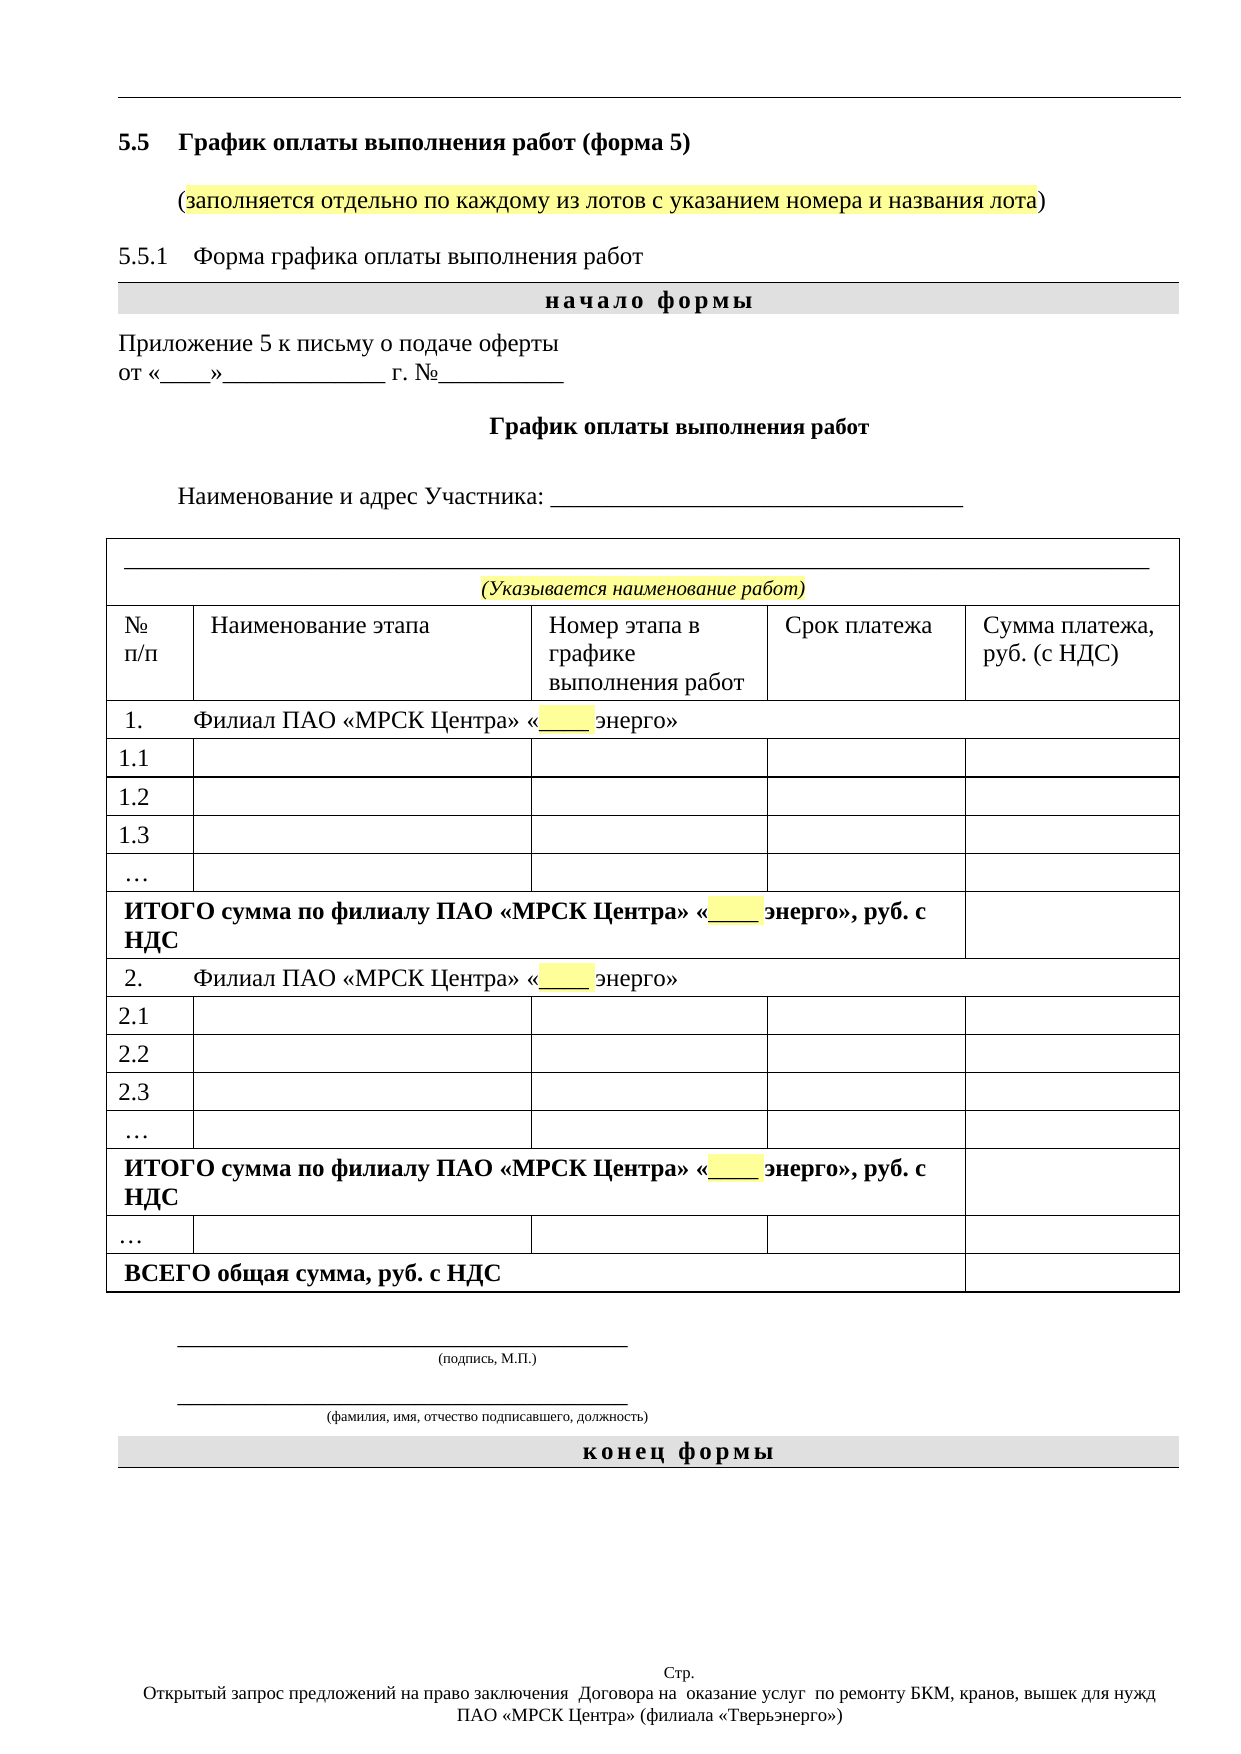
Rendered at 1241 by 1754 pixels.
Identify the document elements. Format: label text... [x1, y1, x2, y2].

table_cell [768, 997, 965, 1034]
table_cell [194, 997, 531, 1034]
table_cell [768, 739, 965, 776]
table_cell [532, 854, 767, 891]
table_cell 1.2 [107, 778, 193, 814]
table_cell [194, 1035, 531, 1072]
text конец формы [118, 1436, 1179, 1467]
table_cell [194, 778, 531, 814]
table_cell Сумма платежа, руб. (с НДС) [966, 606, 1179, 700]
text ____________________________________ [118, 1321, 1181, 1350]
table_cell ИТОГО сумма по филиалу ПАО «МРСК Центра» «____ энерго», руб. с НДС [107, 1149, 965, 1215]
table_cell [966, 1073, 1179, 1110]
table_cell [768, 778, 965, 814]
text Приложение 5 к письму о подаче оферты от «____»_____________ г. №__________ [118, 328, 1181, 386]
table_cell Наименование этапа [194, 606, 531, 700]
table_cell [966, 1149, 1179, 1215]
table_cell [768, 1111, 965, 1148]
table_cell [768, 816, 965, 853]
table_cell [194, 1216, 531, 1253]
table_cell [194, 1073, 531, 1110]
table_cell [768, 1035, 965, 1072]
text (фамилия, имя, отчество подписавшего, должность) [118, 1407, 797, 1436]
table_cell ИТОГО сумма по филиалу ПАО «МРСК Центра» «____ энерго», руб. с НДС [107, 892, 965, 958]
table_cell 1.1 [107, 739, 193, 776]
table_cell [966, 997, 1179, 1034]
subtitle График оплаты выполнения работ (форма 5) [118, 127, 1181, 156]
table_cell [966, 778, 1179, 814]
table_cell Филиал ПАО «МРСК Центра» «____ энерго» [107, 959, 1179, 996]
table_cell [194, 739, 531, 776]
table_header __________________________________________________________________________________ (Указывается наименование работ) [107, 539, 1179, 604]
table_cell [966, 854, 1179, 891]
table_cell [532, 1073, 767, 1110]
table_cell [532, 816, 767, 853]
table_cell [768, 1073, 965, 1110]
table_cell [532, 778, 767, 814]
text ____________________________________ [118, 1379, 1181, 1407]
table_cell [768, 1216, 965, 1253]
table_cell 2.1 [107, 997, 193, 1034]
table_cell 2.2 [107, 1035, 193, 1072]
table_cell [532, 1111, 767, 1148]
table_cell [966, 1111, 1179, 1148]
table_cell [532, 739, 767, 776]
table_cell … [107, 1216, 193, 1253]
table_cell [194, 816, 531, 853]
table_cell [966, 1035, 1179, 1072]
table_cell [966, 816, 1179, 853]
table_cell … [107, 854, 193, 891]
text (подпись, М.П.) [118, 1350, 797, 1379]
table_cell [966, 1254, 1179, 1291]
table_cell … [107, 1111, 193, 1148]
text График оплаты выполнения работ [118, 411, 1181, 439]
table_cell [768, 854, 965, 891]
text начало формы [118, 283, 1179, 314]
text Наименование и адрес Участника: _________________________________ [118, 481, 1181, 509]
table_cell [966, 739, 1179, 776]
table_cell [194, 1111, 531, 1148]
table_cell [532, 1035, 767, 1072]
table_cell 2.3 [107, 1073, 193, 1110]
table_cell Срок платежа [768, 606, 965, 700]
table_cell Номер этапа в графике выполнения работ [532, 606, 767, 700]
subtitle Форма графика оплаты выполнения работ [118, 241, 1181, 269]
table_cell [532, 1216, 767, 1253]
table_cell [194, 854, 531, 891]
table_cell 1.3 [107, 816, 193, 853]
table_cell [966, 892, 1179, 958]
table_cell [532, 997, 767, 1034]
table_cell № п/п [107, 606, 193, 700]
table_cell Филиал ПАО «МРСК Центра» «____ энерго» [107, 701, 1179, 738]
table_cell ВСЕГО общая сумма, руб. с НДС [107, 1254, 965, 1291]
table_cell [966, 1216, 1179, 1253]
